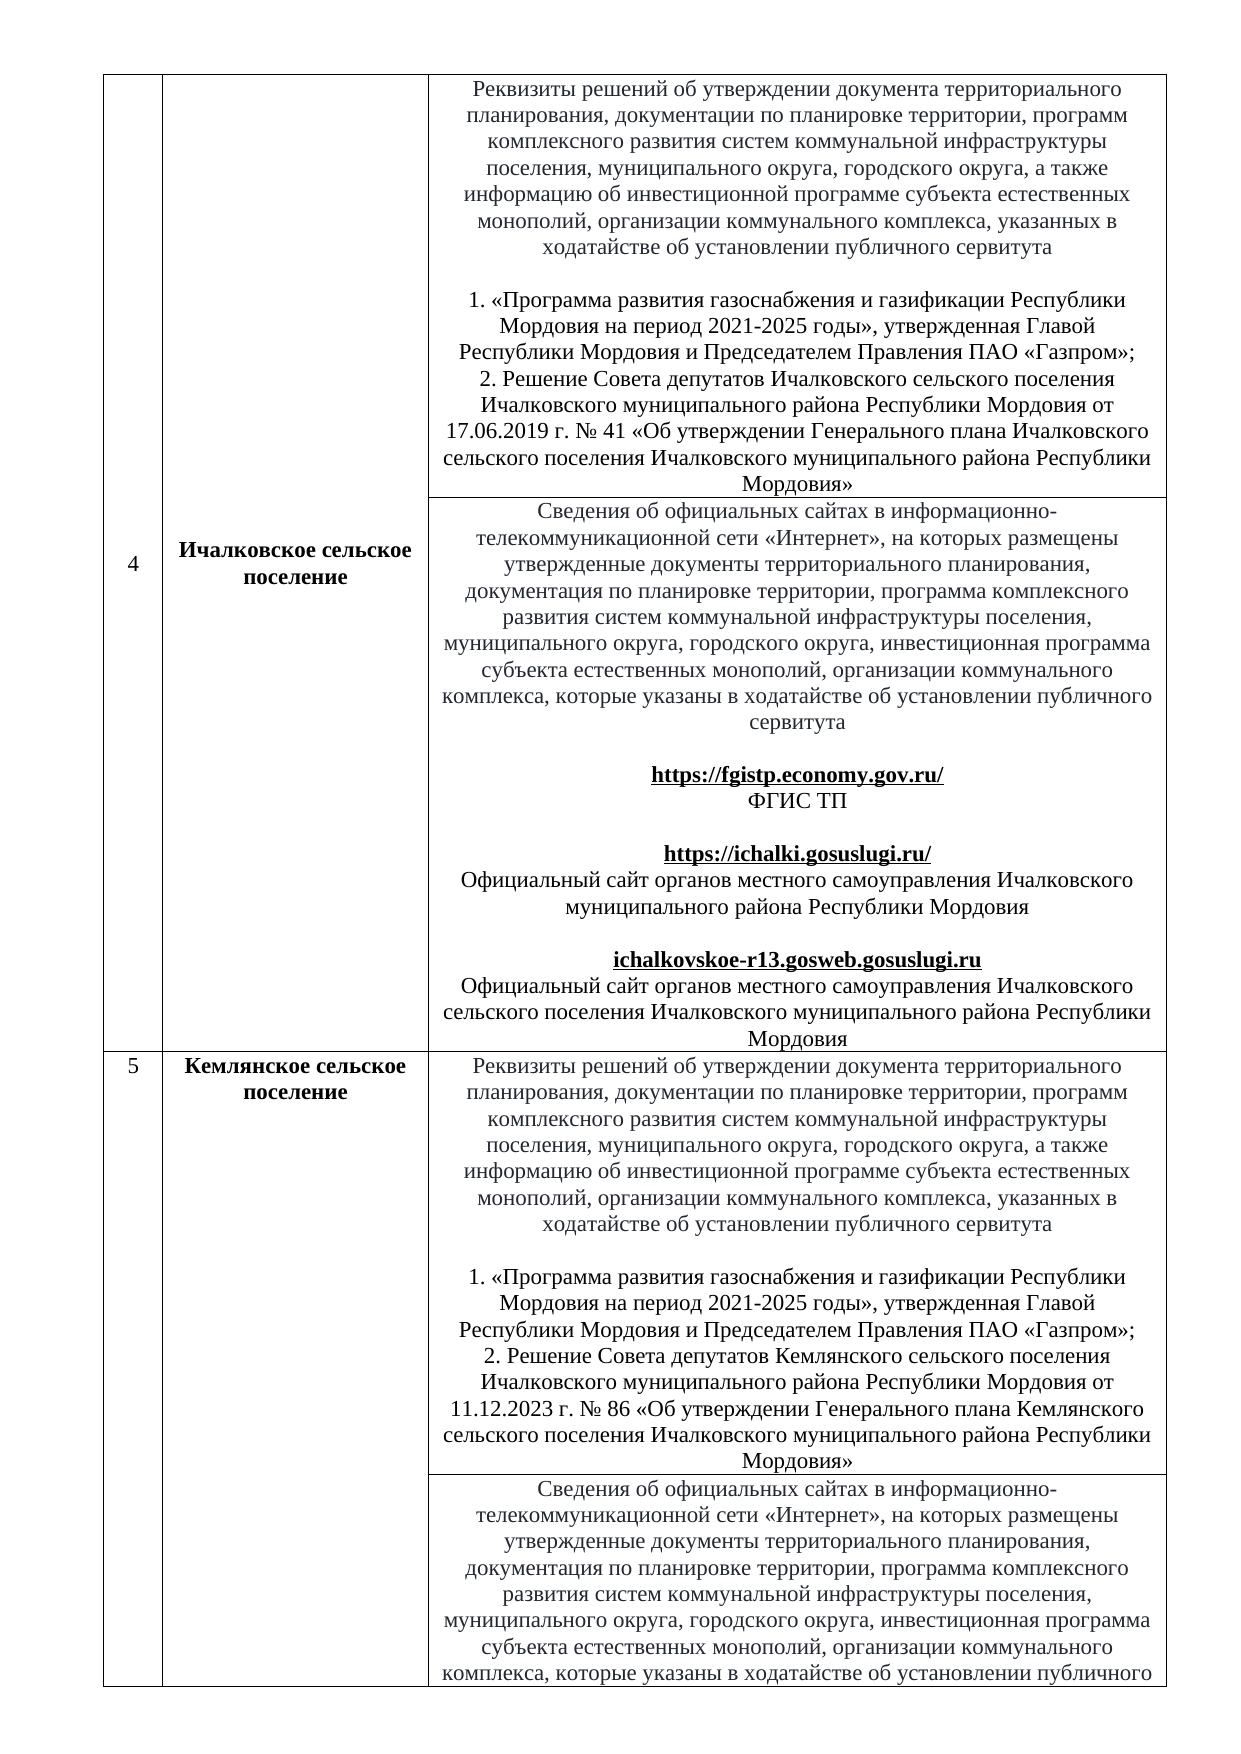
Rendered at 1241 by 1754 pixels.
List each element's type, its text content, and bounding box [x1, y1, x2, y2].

table_cell Кемлянское сельское поселение [163, 1052, 428, 1686]
table_cell 5 [104, 1052, 162, 1686]
table_cell Реквизиты решений об утверждении документа территориального планирования, документации по планировке территории, программ комплексного развития систем коммунальной инфраструктуры поселения, муниципального округа, городского округа, а также информацию об инвестиционной программе субъекта естественных монополий, организации коммунального комплекса, указанных в ходатайстве об установлении публичного сервитута 1. «Программа развития газоснабжения и газификации Республики Мордовия на период 2021-2025 годы», утвержденная Главой Республики Мордовия и Председателем Правления ПАО «Газпром»; 2. Решение Совета депутатов Ичалковского сельского поселения Ичалковского муниципального района Республики Мордовия от 17.06.2019 г. № 41 «Об утверждении Генерального плана Ичалковского сельского поселения Ичалковского муниципального района Республики Мордовия» [429, 75, 1166, 497]
table_cell Ичалковское сельское поселение [163, 75, 428, 1051]
table_cell Реквизиты решений об утверждении документа территориального планирования, документации по планировке территории, программ комплексного развития систем коммунальной инфраструктуры поселения, муниципального округа, городского округа, а также информацию об инвестиционной программе субъекта естественных монополий, организации коммунального комплекса, указанных в ходатайстве об установлении публичного сервитута 1. «Программа развития газоснабжения и газификации Республики Мордовия на период 2021-2025 годы», утвержденная Главой Республики Мордовия и Председателем Правления ПАО «Газпром»; 2. Решение Совета депутатов Кемлянского сельского поселения Ичалковского муниципального района Республики Мордовия от 11.12.2023 г. № 86 «Об утверждении Генерального плана Кемлянского сельского поселения Ичалковского муниципального района Республики Мордовия» [429, 1052, 1166, 1474]
table_cell 4 [104, 75, 162, 1051]
table_cell Сведения об официальных сайтах в информационно-телекоммуникационной сети «Интернет», на которых размещены утвержденные документы территориального планирования, документация по планировке территории, программа комплексного развития систем коммунальной инфраструктуры поселения, муниципального округа, городского округа, инвестиционная программа субъекта естественных монополий, организации коммунального комплекса, которые указаны в ходатайстве об установлении публичного сервитута https://fgistp.economy.gov.ru/ ФГИС ТП https://ichalki.gosuslugi.ru/ Официальный сайт органов местного самоуправления Ичалковского муниципального района Республики Мордовия ichalkovskoe-r13.gosweb.gosuslugi.ru Официальный сайт органов местного самоуправления Ичалковского сельского поселения Ичалковского муниципального района Республики Мордовия [429, 498, 1166, 1051]
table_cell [429, 1475, 1166, 1686]
